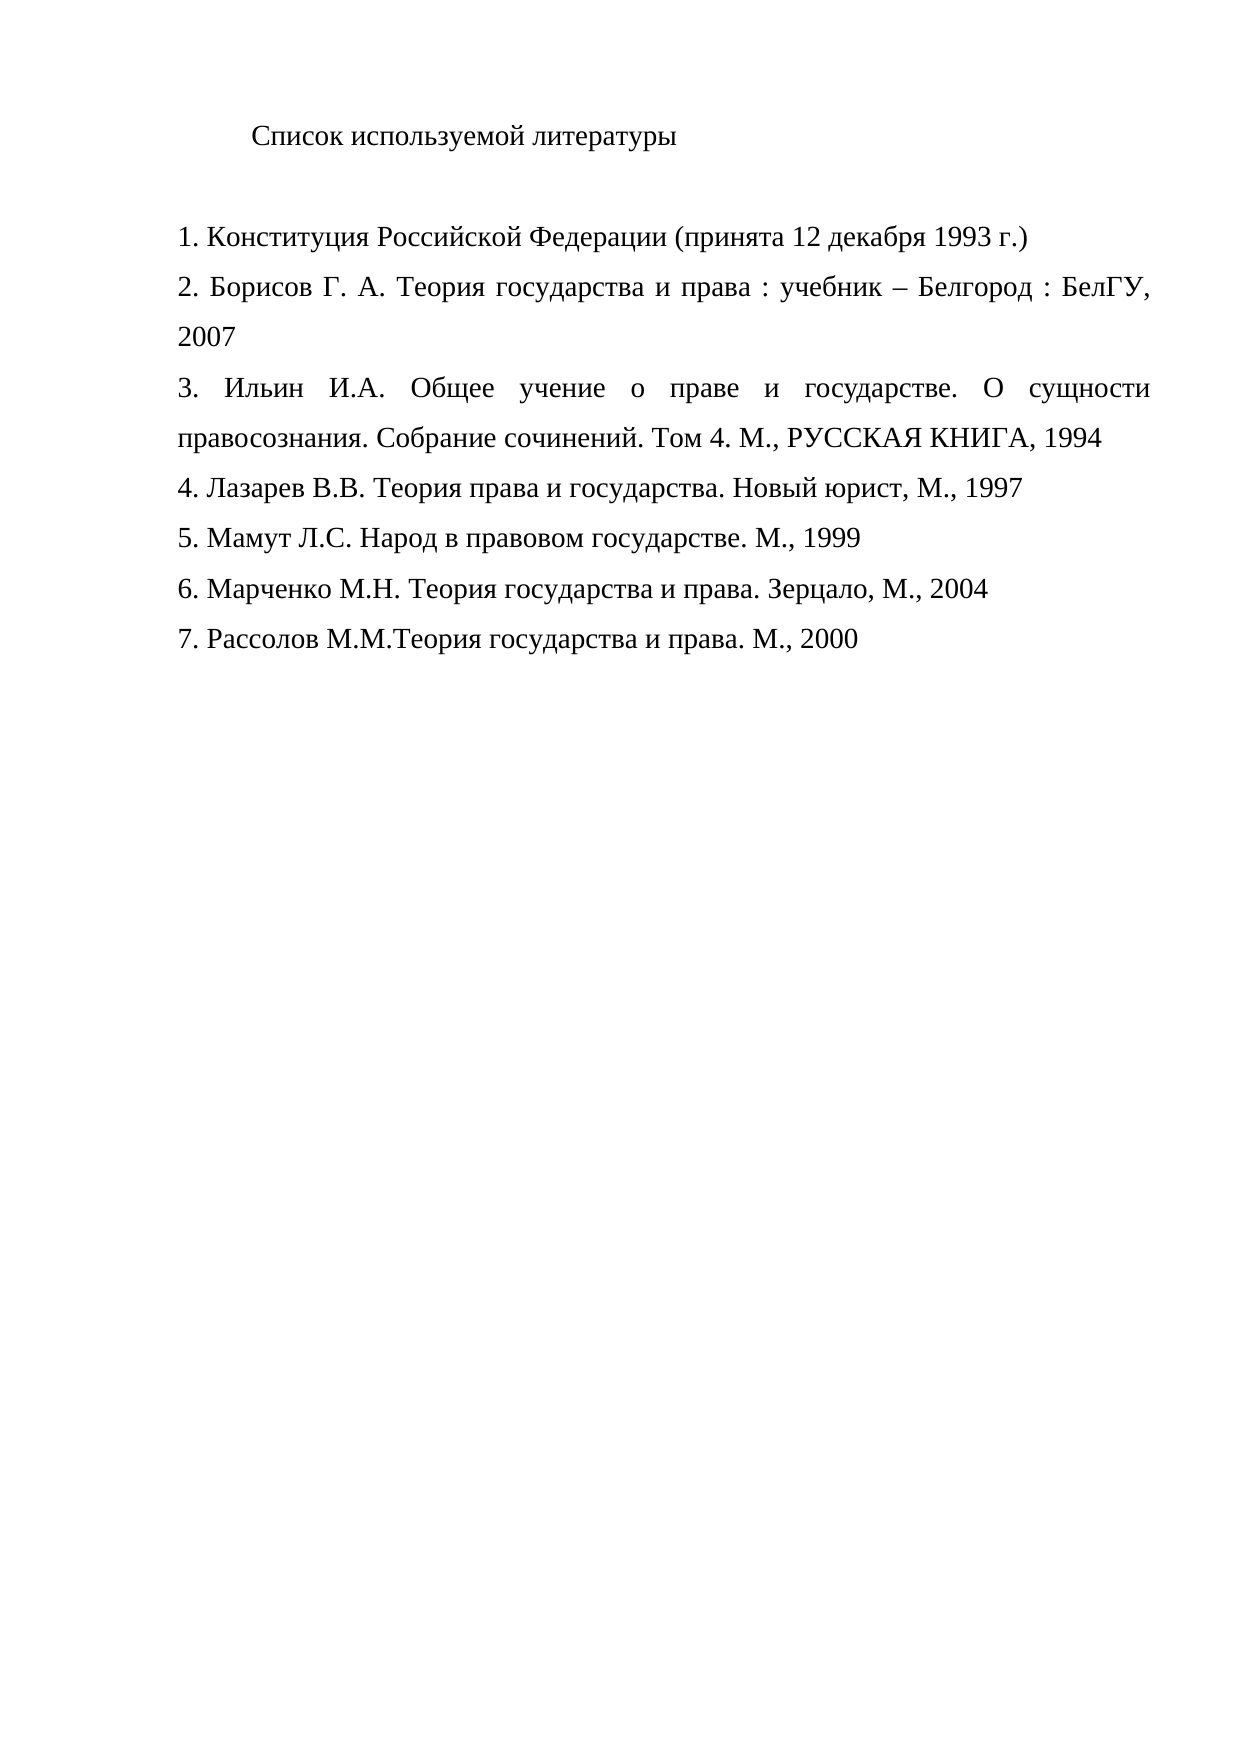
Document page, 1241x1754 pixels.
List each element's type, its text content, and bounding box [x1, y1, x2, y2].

text 5. Мамут Л.С. Народ в правовом государстве. М., 1999 [177, 521, 1152, 554]
text 4. Лазарев В.В. Теория права и государства. Новый юрист, М., 1997 [177, 470, 1152, 504]
text 3. Ильин И.А. Общее учение о праве и государстве. О сущности правосознания. Собрание сочинений. Том ., РУССКАЯ КНИГА, 1994 [177, 370, 1152, 453]
text Список используемой литературы [177, 118, 1152, 152]
text 7. Рассолов М.М.Теория государства и права. М., 2000 [177, 621, 1152, 655]
text 1. Конституция Российской Федерации (принята 12 декабря .) [177, 219, 1152, 252]
text 2. Борисов Г. А. Теория государства и права : учебник – Белгород : БелГУ, 2007 [177, 269, 1152, 353]
text 6. Марченко М.Н. Теория государства и права. Зерцало, М., 2004 [177, 571, 1152, 604]
